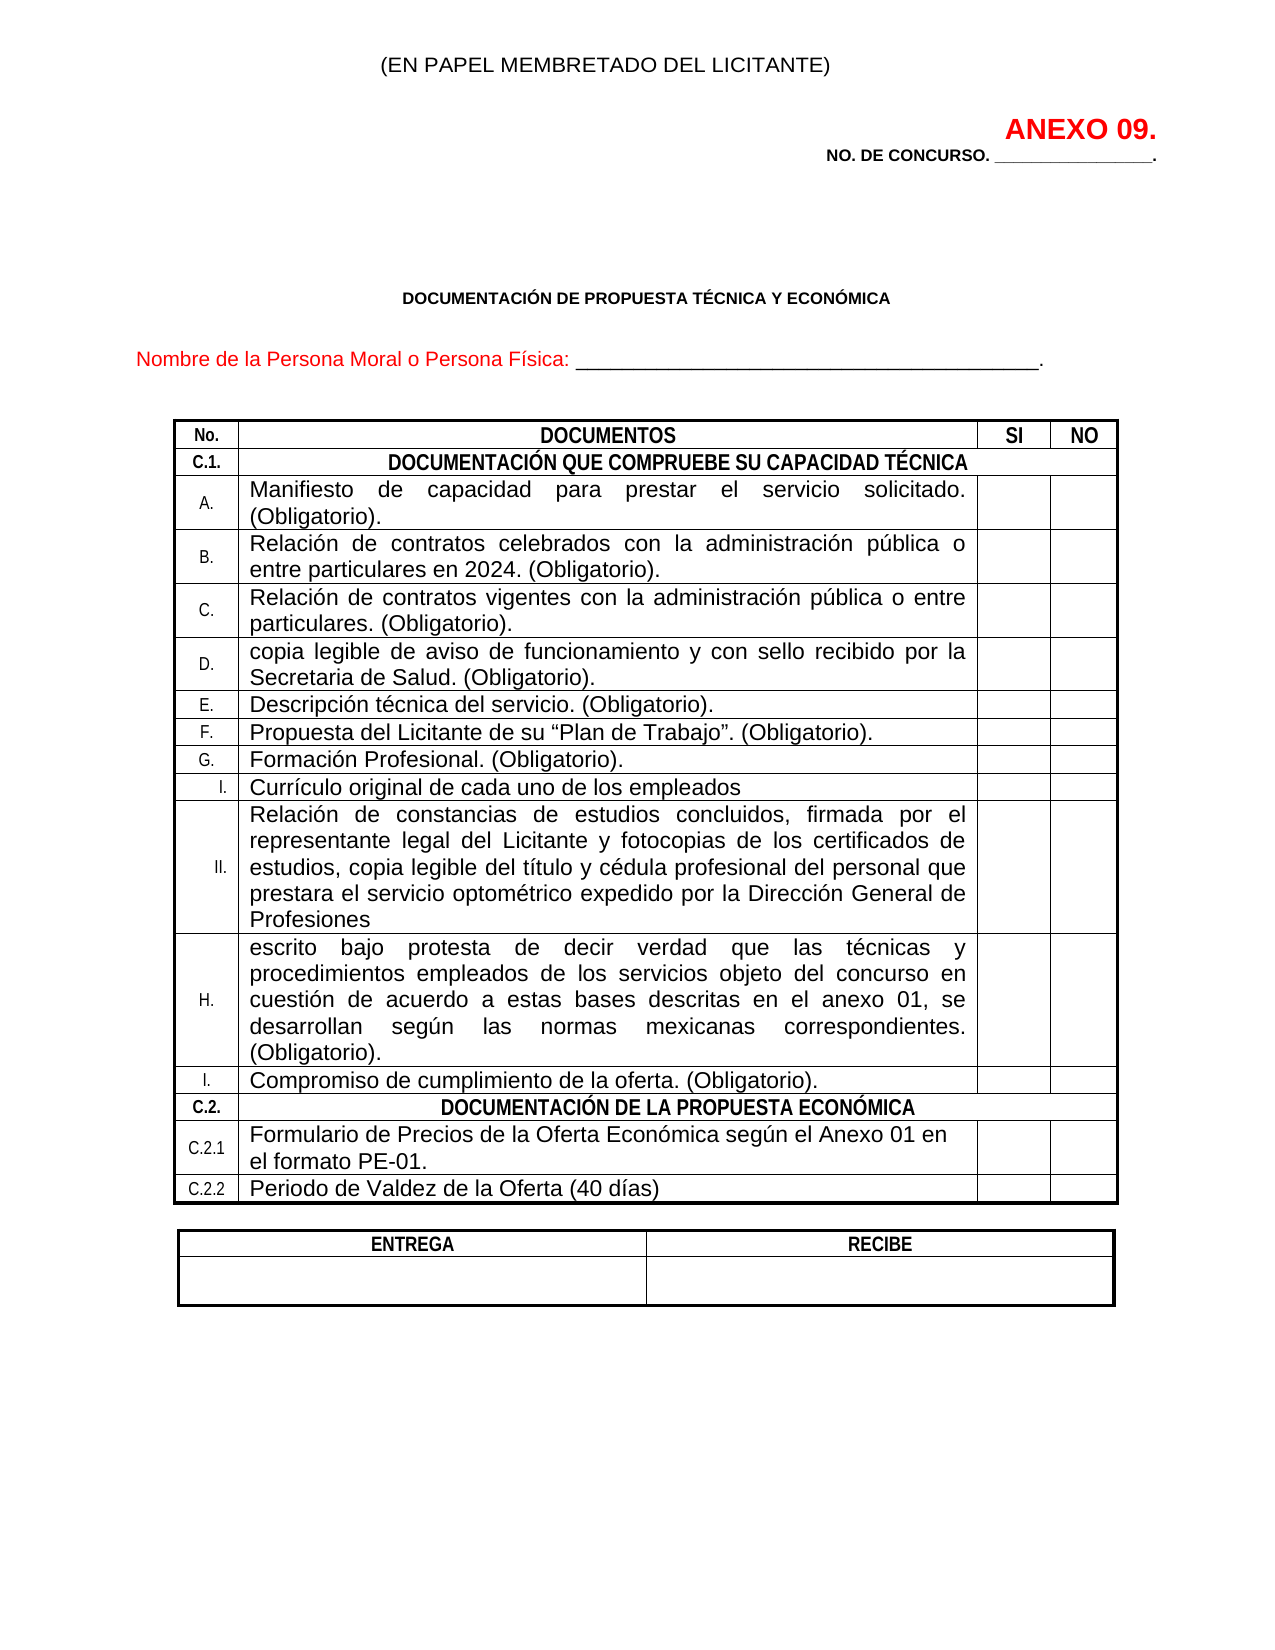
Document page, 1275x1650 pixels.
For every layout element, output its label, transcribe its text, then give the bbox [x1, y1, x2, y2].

table_cell Relación de contratos celebrados con la administración pública o entre particulares en 2024. (Obligatorio). [239, 530, 977, 583]
table_cell [1051, 746, 1116, 772]
table_cell [1051, 530, 1116, 583]
table_cell Periodo de Valdez de la Oferta (40 días) [239, 1175, 977, 1201]
table_cell G. [176, 746, 238, 772]
table_cell [1051, 1121, 1116, 1174]
table_cell Descripción técnica del servicio. (Obligatorio). [239, 691, 977, 718]
table_cell Relación de constancias de estudios concluidos, firmada por el representante legal del Licitante y fotocopias de los certificados de estudios, copia legible del título y cédula profesional del personal que prestara el servicio optométrico expedido por la Dirección General de Profesiones [239, 801, 977, 933]
table_cell [978, 1175, 1050, 1201]
table_cell escrito bajo protesta de decir verdad que las técnicas y procedimientos empleados de los servicios objeto del concurso en cuestión de acuerdo a estas bases descritas en el anexo 01, se desarrollan según las normas mexicanas correspondientes. (Obligatorio). [239, 934, 977, 1066]
table_cell Relación de contratos vigentes con la administración pública o entre particulares. (Obligatorio). [239, 584, 977, 637]
table_cell Compromiso de cumplimiento de la oferta. (Obligatorio). [239, 1067, 977, 1093]
table_header ENTREGA [180, 1232, 646, 1256]
table_cell [978, 1067, 1050, 1093]
table_cell [1051, 934, 1116, 1066]
table_cell Manifiesto de capacidad para prestar el servicio solicitado. (Obligatorio). [239, 476, 977, 529]
table_cell [978, 801, 1050, 933]
text DOCUMENTACIÓN DE PROPUESTA TÉCNICA Y ECONÓMICA [136, 289, 1157, 308]
table_cell [978, 719, 1050, 745]
table_cell [180, 1257, 646, 1304]
table_cell [978, 691, 1050, 718]
table_cell H. [176, 934, 238, 1066]
table_cell [978, 1121, 1050, 1174]
table_header RECIBE [647, 1232, 1112, 1256]
table_cell [978, 476, 1050, 529]
table_cell [1051, 774, 1116, 800]
table_cell [1051, 1175, 1116, 1201]
table_cell [1051, 691, 1116, 718]
table_cell [647, 1257, 1112, 1304]
table_cell C. [176, 584, 238, 637]
table_header NO [1051, 422, 1116, 448]
table_cell C.2.2 [176, 1175, 238, 1201]
table_cell [1051, 476, 1116, 529]
table_cell [978, 530, 1050, 583]
table_cell Propuesta del Licitante de su “Plan de Trabajo”. (Obligatorio). [239, 719, 977, 745]
table_header SI [978, 422, 1050, 448]
table_cell Currículo original de cada uno de los empleados [239, 774, 977, 800]
text Nombre de la Persona Moral o Persona Física: ________________________________________. [136, 347, 1157, 371]
table_cell E. [176, 691, 238, 718]
table_cell [1051, 801, 1116, 933]
table_cell DOCUMENTACIÓN QUE COMPRUEBE SU CAPACIDAD TÉCNICA [239, 449, 1116, 475]
table_cell D. [176, 638, 238, 690]
table_cell I. [176, 1067, 238, 1093]
table_cell C.1. [176, 449, 238, 475]
table_cell [978, 638, 1050, 690]
table_cell DOCUMENTACIÓN DE LA PROPUESTA ECONÓMICA [239, 1094, 1116, 1120]
table_header DOCUMENTOS [239, 422, 977, 448]
table_cell [978, 746, 1050, 772]
table_cell F. [176, 719, 238, 745]
table_cell II. [176, 801, 238, 933]
table_cell [1051, 638, 1116, 690]
table_cell [978, 584, 1050, 637]
table_cell [978, 774, 1050, 800]
table_cell [978, 934, 1050, 1066]
table_cell A. [176, 476, 238, 529]
table_cell [1051, 1067, 1116, 1093]
table_cell B. [176, 530, 238, 583]
table_cell [1051, 584, 1116, 637]
table_cell Formulario de Precios de la Oferta Económica según el Anexo 01 en el formato PE-01. [239, 1121, 977, 1174]
table_cell I. [176, 774, 238, 800]
table_cell Formación Profesional. (Obligatorio). [239, 746, 977, 772]
table_cell [1051, 719, 1116, 745]
table_cell C.2.1 [176, 1121, 238, 1174]
table_header No. [176, 422, 238, 448]
table_cell copia legible de aviso de funcionamiento y con sello recibido por la Secretaria de Salud. (Obligatorio). [239, 638, 977, 690]
table_cell C.2. [176, 1094, 238, 1120]
